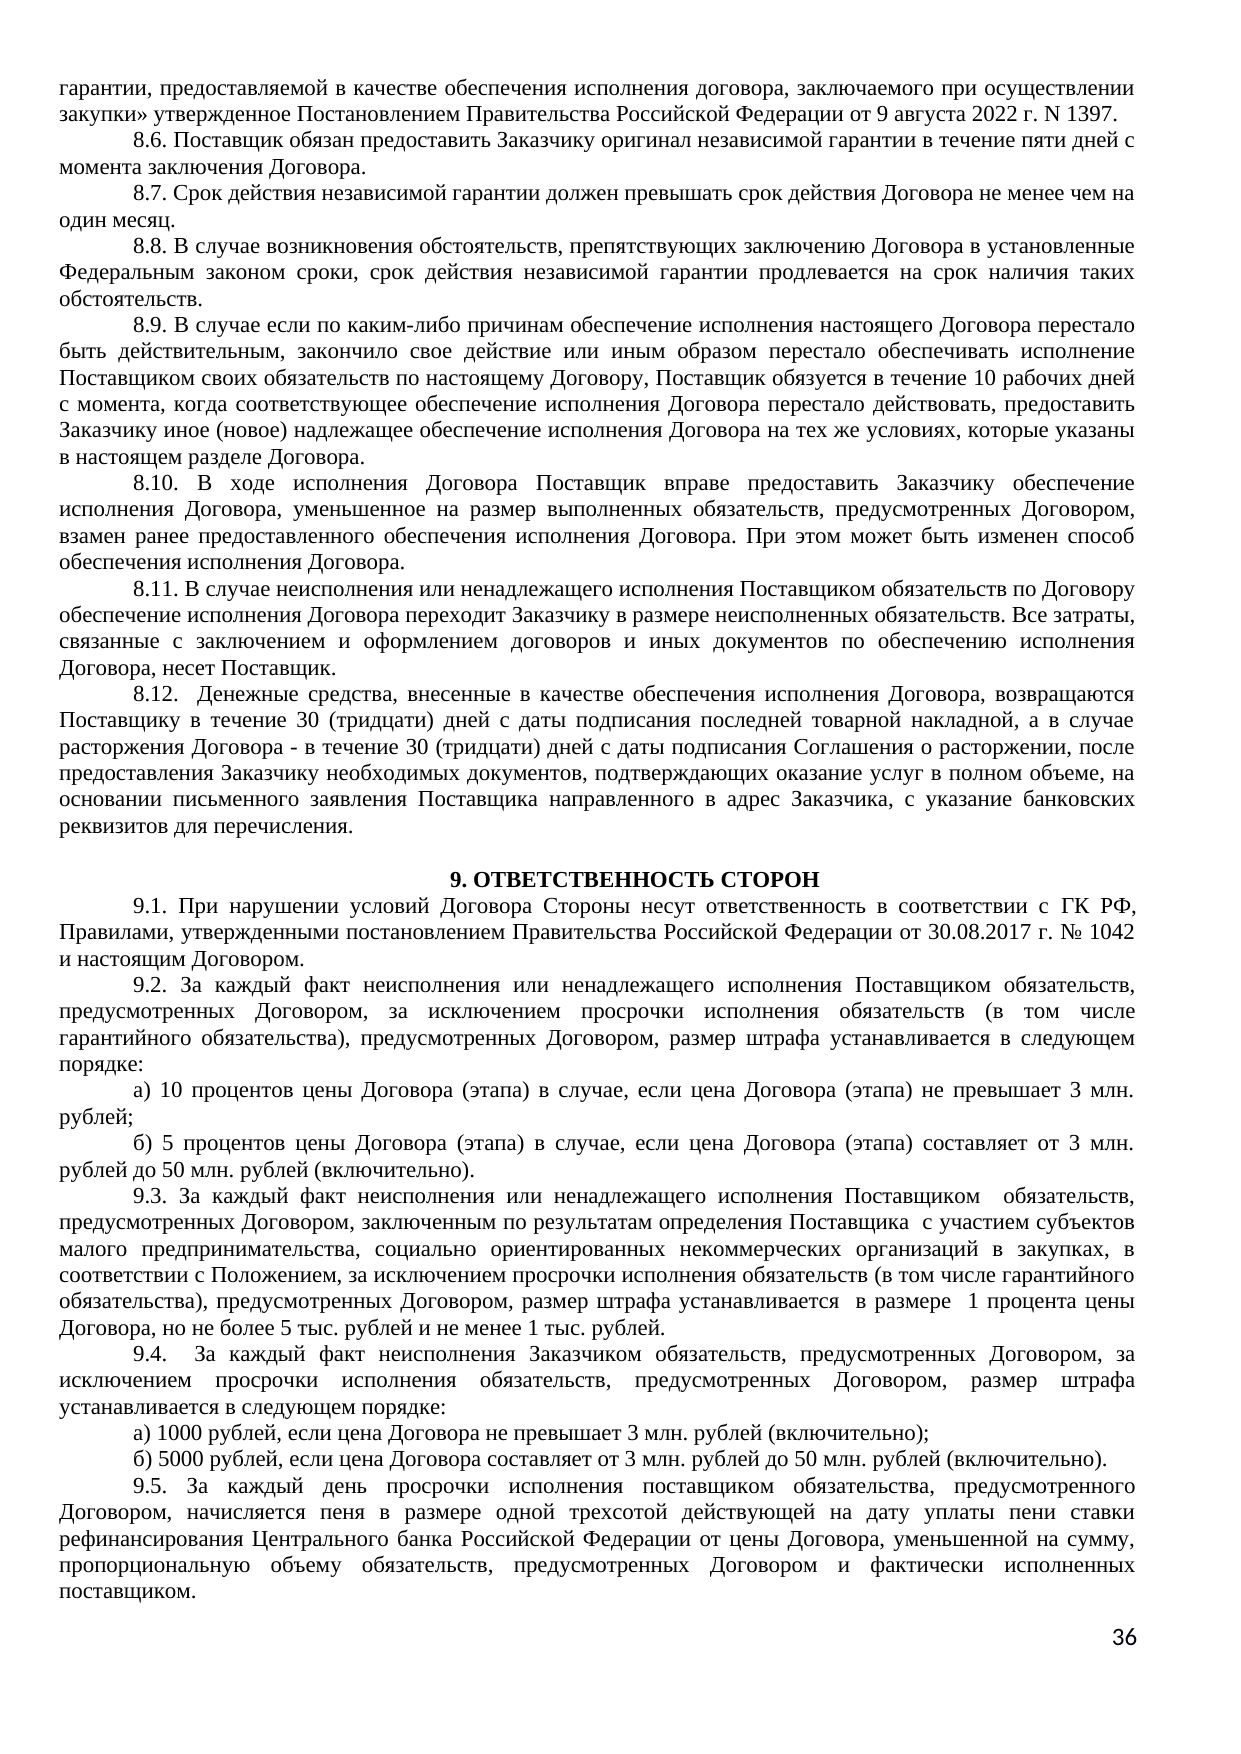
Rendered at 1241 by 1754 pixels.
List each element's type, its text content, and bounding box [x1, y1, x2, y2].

text 9. ОТВЕТСТВЕННОСТЬ СТОРОН [59, 864, 1137, 892]
text 9.4. За каждый факт неисполнения Заказчиком обязательств, предусмотренных Договором, за исключением просрочки исполнения обязательств, предусмотренных Договором, размер штрафа устанавливается в следующем порядке: [59, 1340, 1137, 1419]
text 8.9. В случае если по каким-либо причинам обеспечение исполнения настоящего Договора перестало быть действительным, закончило свое действие или иным образом перестало обеспечивать исполнение Поставщиком своих обязательств по настоящему Договору, Поставщик обязуется в течение 10 рабочих дней с момента, когда соответствующее обеспечение исполнения Договора перестало действовать, предоставить Заказчику иное (новое) надлежащее обеспечение исполнения Договора на тех же условиях, которые указаны в настоящем разделе Договора. [59, 311, 1137, 469]
text а) 10 процентов цены Договора (этапа) в случае, если цена Договора (этапа) не превышает 3 млн. рублей; [59, 1077, 1137, 1129]
text 9.2. За каждый факт неисполнения или ненадлежащего исполнения Поставщиком обязательств, предусмотренных Договором, за исключением просрочки исполнения обязательств (в том числе гарантийного обязательства), предусмотренных Договором, размер штрафа устанавливается в следующем порядке: [59, 971, 1137, 1077]
text б) 5 процентов цены Договора (этапа) в случае, если цена Договора (этапа) составляет от 3 млн. рублей до 50 млн. рублей (включительно). [59, 1129, 1137, 1182]
text 8.11. В случае неисполнения или ненадлежащего исполнения Поставщиком обязательств по Договору обеспечение исполнения Договора переходит Заказчику в размере неисполненных обязательств. Все затраты, связанные с заключением и оформлением договоров и иных документов по обеспечению исполнения Договора, несет Поставщик. [59, 574, 1137, 680]
text 9.1. При нарушении условий Договора Стороны несут ответственность в соответствии с ГК РФ, Правилами, утвержденными постановлением Правительства Российской Федерации от 30.08.2017 г. № 1042 и настоящим Договором. [59, 892, 1137, 971]
text б) 5000 рублей, если цена Договора составляет от 3 млн. рублей до 50 млн. рублей (включительно). [59, 1446, 1137, 1472]
text 8.8. В случае возникновения обстоятельств, препятствующих заключению Договора в установленные Федеральным законом сроки, срок действия независимой гарантии продлевается на срок наличия таких обстоятельств. [59, 232, 1137, 311]
text 8.12. Денежные средства, внесенные в качестве обеспечения исполнения Договора, возвращаются Поставщику в течение 30 (тридцати) дней с даты подписания последней товарной накладной, а в случае расторжения Договора - в течение 30 (тридцати) дней с даты подписания Соглашения о расторжении, после предоставления Заказчику необходимых документов, подтверждающих оказание услуг в полном объеме, на основании письменного заявления Поставщика направленного в адрес Заказчика, с указание банковских реквизитов для перечисления. [59, 680, 1137, 838]
text 8.7. Срок действия независимой гарантии должен превышать срок действия Договора не менее чем на один месяц. [59, 179, 1137, 232]
text 8.6. Поставщик обязан предоставить Заказчику оригинал независимой гарантии в течение пяти дней с момента заключения Договора. [59, 127, 1137, 179]
text 9.3. За каждый факт неисполнения или ненадлежащего исполнения Поставщиком обязательств, предусмотренных Договором, заключенным по результатам определения Поставщика с участием субъектов малого предпринимательства, социально ориентированных некоммерческих организаций в закупках, в соответствии с Положением, за исключением просрочки исполнения обязательств (в том числе гарантийного обязательства), предусмотренных Договором, размер штрафа устанавливается в размере 1 процента цены Договора, но не более 5 тыс. рублей и не менее 1 тыс. рублей. [59, 1182, 1137, 1340]
text 8.10. В ходе исполнения Договора Поставщик вправе предоставить Заказчику обеспечение исполнения Договора, уменьшенное на размер выполненных обязательств, предусмотренных Договором, взамен ранее предоставленного обеспечения исполнения Договора. При этом может быть изменен способ обеспечения исполнения Договора. [59, 469, 1137, 574]
text 9.5. За каждый день просрочки исполнения поставщиком обязательства, предусмотренного Договором, начисляется пеня в размере одной трехсотой действующей на дату уплаты пени ставки рефинансирования Центрального банка Российской Федерации от цены Договора, уменьшенной на сумму, пропорциональную объему обязательств, предусмотренных Договором и фактически исполненных поставщиком. [59, 1472, 1137, 1604]
text а) 1000 рублей, если цена Договора не превышает 3 млн. рублей (включительно); [59, 1419, 1137, 1446]
